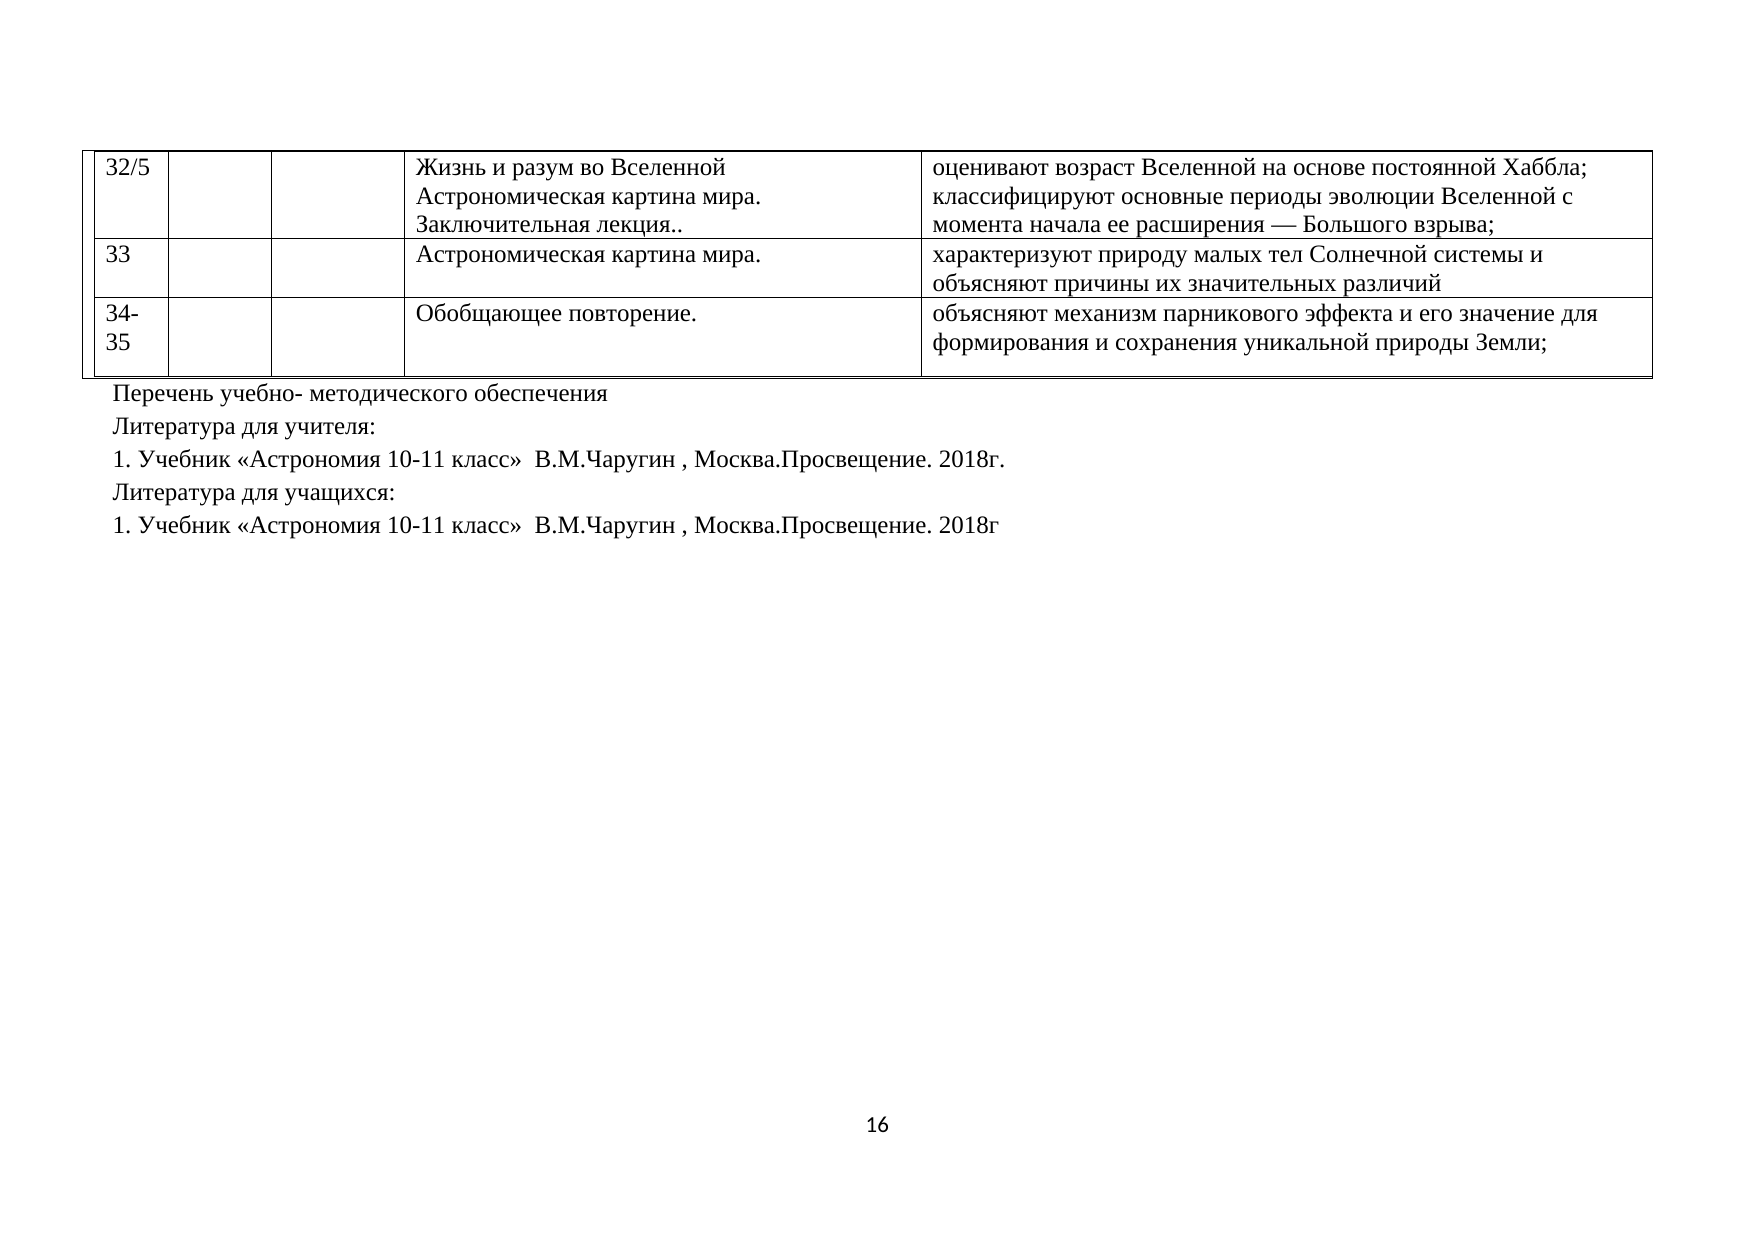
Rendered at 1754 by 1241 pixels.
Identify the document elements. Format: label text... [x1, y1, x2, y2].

table_header [95, 239, 168, 297]
table_header [95, 152, 168, 238]
table_header [169, 152, 271, 238]
table_header [83, 151, 94, 377]
table_header [405, 152, 921, 238]
table_header [405, 298, 921, 376]
table_header [405, 239, 921, 297]
table_header [169, 298, 271, 376]
table_header [272, 298, 404, 376]
table_header [169, 239, 271, 297]
table_header [272, 239, 404, 297]
table_header [272, 152, 404, 238]
text Литература для учителя: 1. Учебник «Астрономия 10-11 класс» В.М.Чаругин , Москва.Просвещение. 2018г. Литература для учащихся: 1. Учебник «Астрономия 10-11 класс» В.М.Чаругин , Москва.Просвещение. 2018г [112, 411, 1641, 539]
text Перечень учебно- методического обеспечения [112, 379, 1641, 407]
table_header [922, 152, 1652, 238]
table_header [922, 298, 1652, 376]
table_header [95, 298, 168, 376]
table_header [922, 239, 1652, 297]
